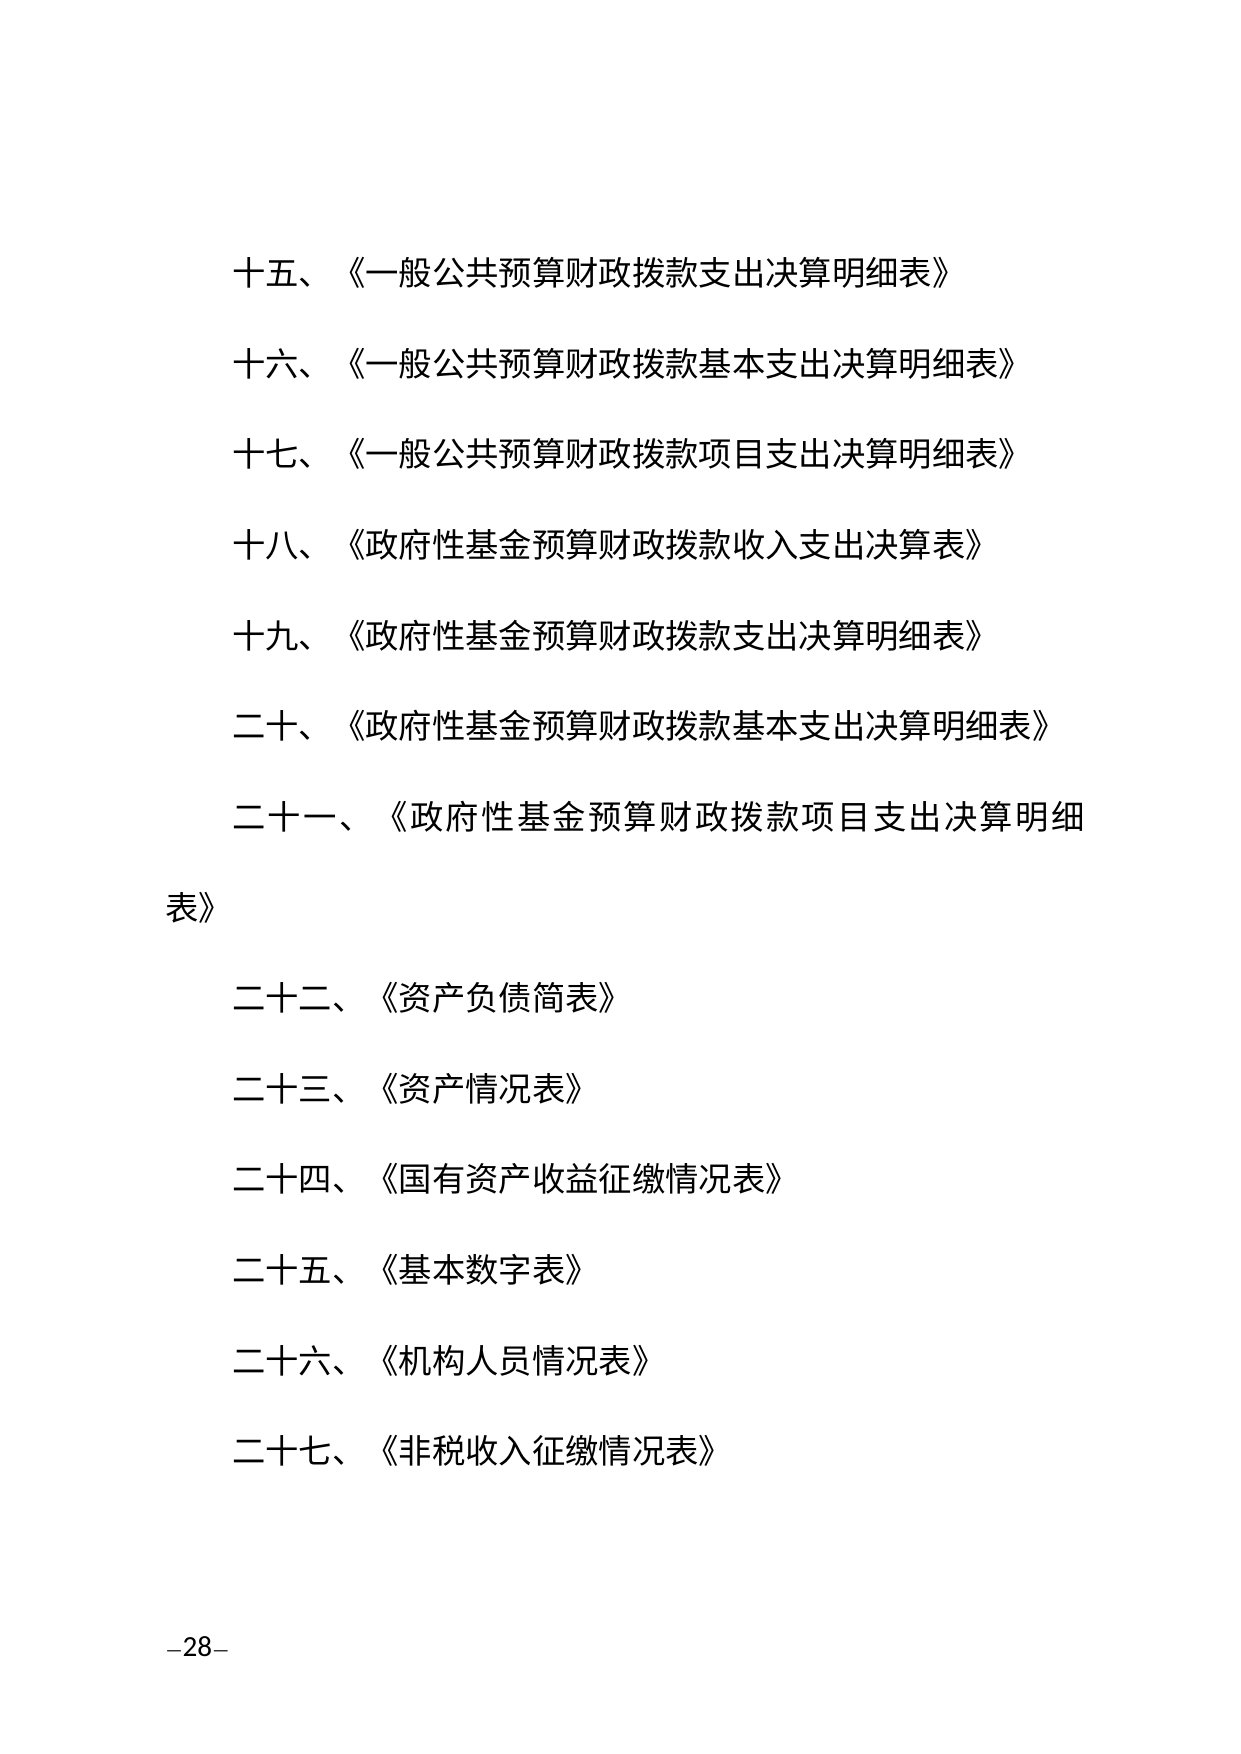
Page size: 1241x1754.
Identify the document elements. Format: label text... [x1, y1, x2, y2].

text 十九、《政府性基金预算财政拨款支出决算明细表》 [165, 588, 1087, 679]
text 二十七、《非税收入征缴情况表》 [165, 1404, 1087, 1494]
text 十七、《一般公共预算财政拨款项目支出决算明细表》 [165, 407, 1087, 498]
text 二十四、《国有资产收益征缴情况表》 [165, 1132, 1087, 1223]
text 十五、《一般公共预算财政拨款支出决算明细表》 [165, 226, 1087, 316]
text 二十二、《资产负债简表》 [165, 951, 1087, 1041]
text 二十三、《资产情况表》 [165, 1041, 1087, 1132]
text 二十六、《机构人员情况表》 [165, 1313, 1087, 1404]
text 十八、《政府性基金预算财政拨款收入支出决算表》 [165, 498, 1087, 588]
text 二十一、《政府性基金预算财政拨款项目支出决算明细表》 [165, 769, 1087, 951]
text 二十、《政府性基金预算财政拨款基本支出决算明细表》 [165, 679, 1087, 769]
text 二十五、《基本数字表》 [165, 1223, 1087, 1313]
text 十六、《一般公共预算财政拨款基本支出决算明细表》 [165, 316, 1087, 407]
